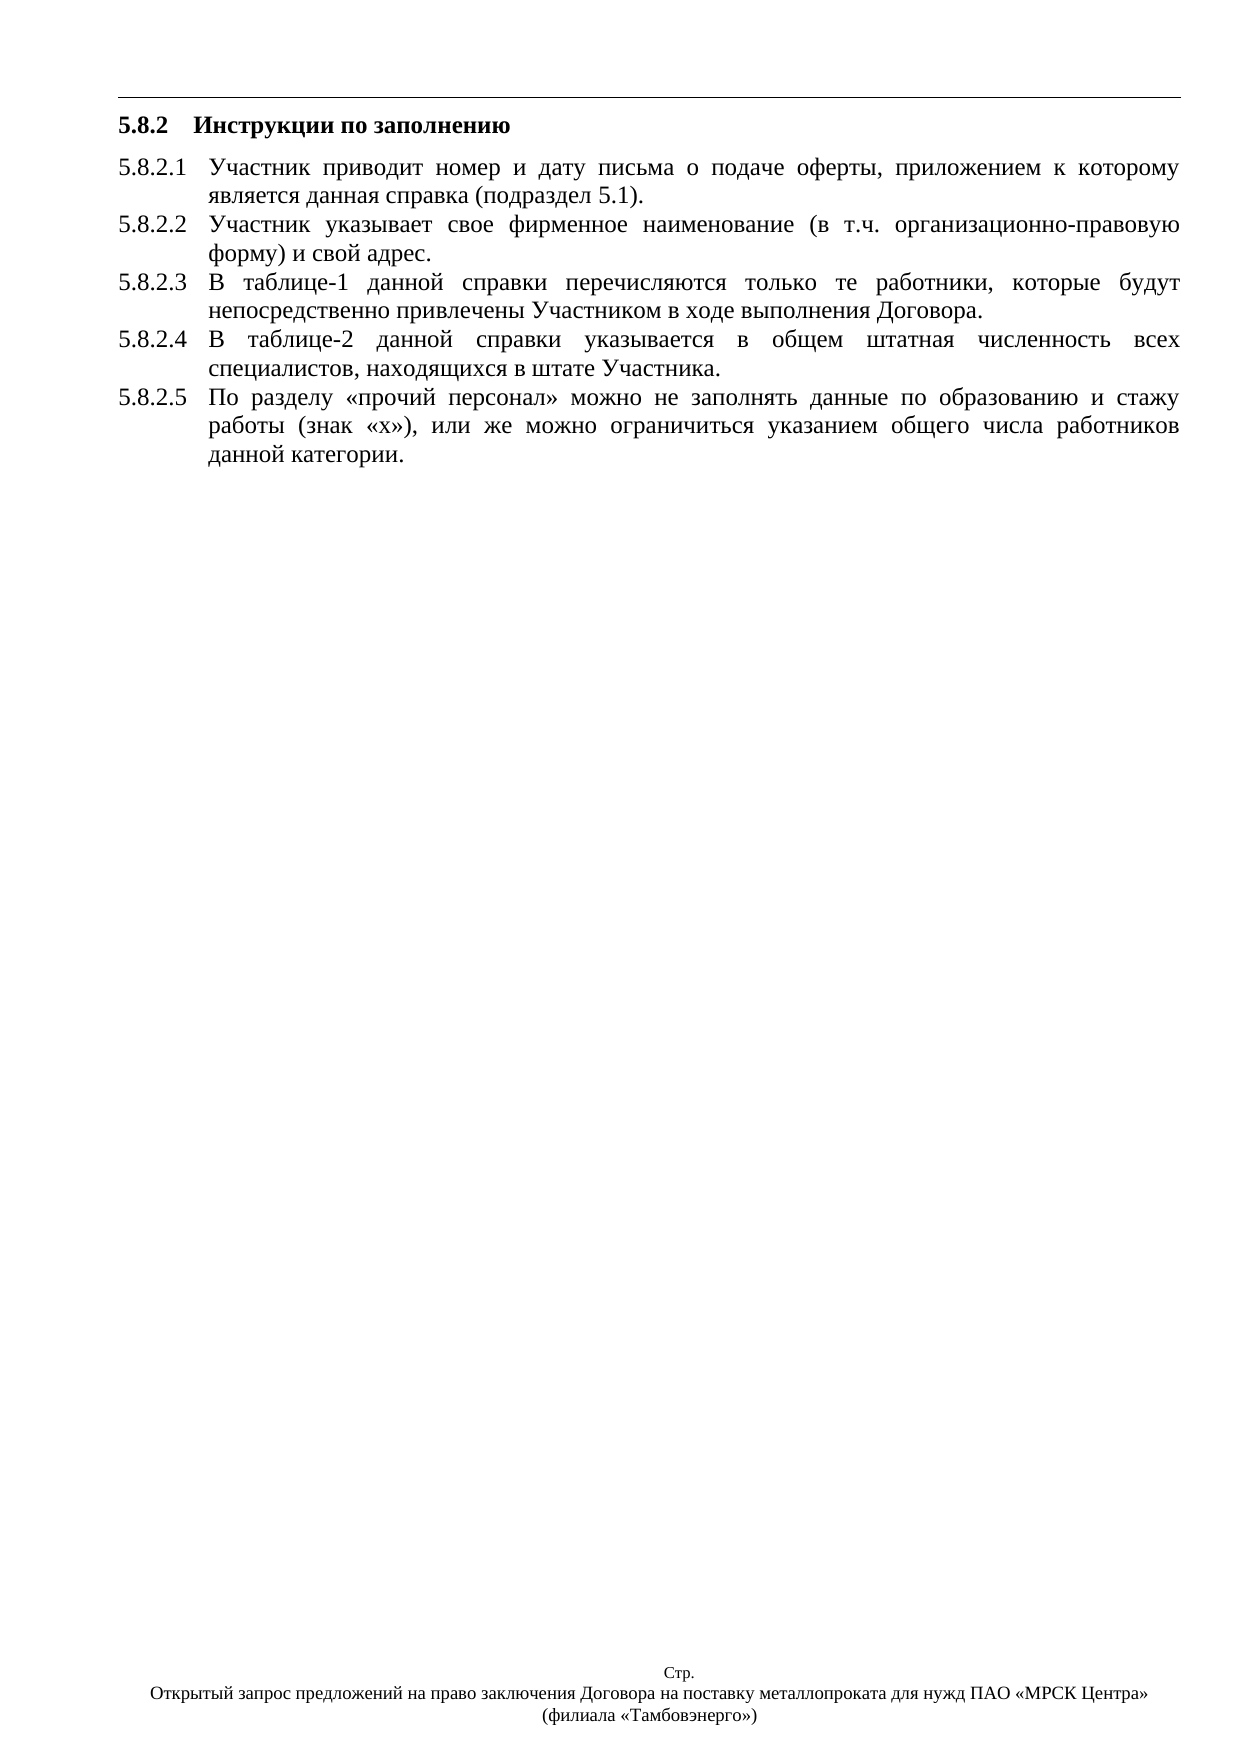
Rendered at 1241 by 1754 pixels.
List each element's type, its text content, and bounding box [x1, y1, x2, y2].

list Участник указывает свое фирменное наименование (в т.ч. организационно-правовую форму) и свой адрес. [118, 209, 1181, 267]
list По разделу «прочий персонал» можно не заполнять данные по образованию и стажу работы (знак «х»), или же можно ограничиться указанием общего числа работников данной категории. [118, 382, 1181, 468]
list В таблице-2 данной справки указывается в общем штатная численность всех специалистов, находящихся в штате Участника. [118, 324, 1181, 382]
subtitle Инструкции по заполнению [118, 111, 1181, 139]
list Участник приводит номер и дату письма о подаче оферты, приложением к которому является данная справка (подраздел 5.1). [118, 152, 1181, 209]
list В таблице-1 данной справки перечисляются только те работники, которые будут непосредственно привлечены Участником в ходе выполнения Договора. [118, 267, 1181, 324]
